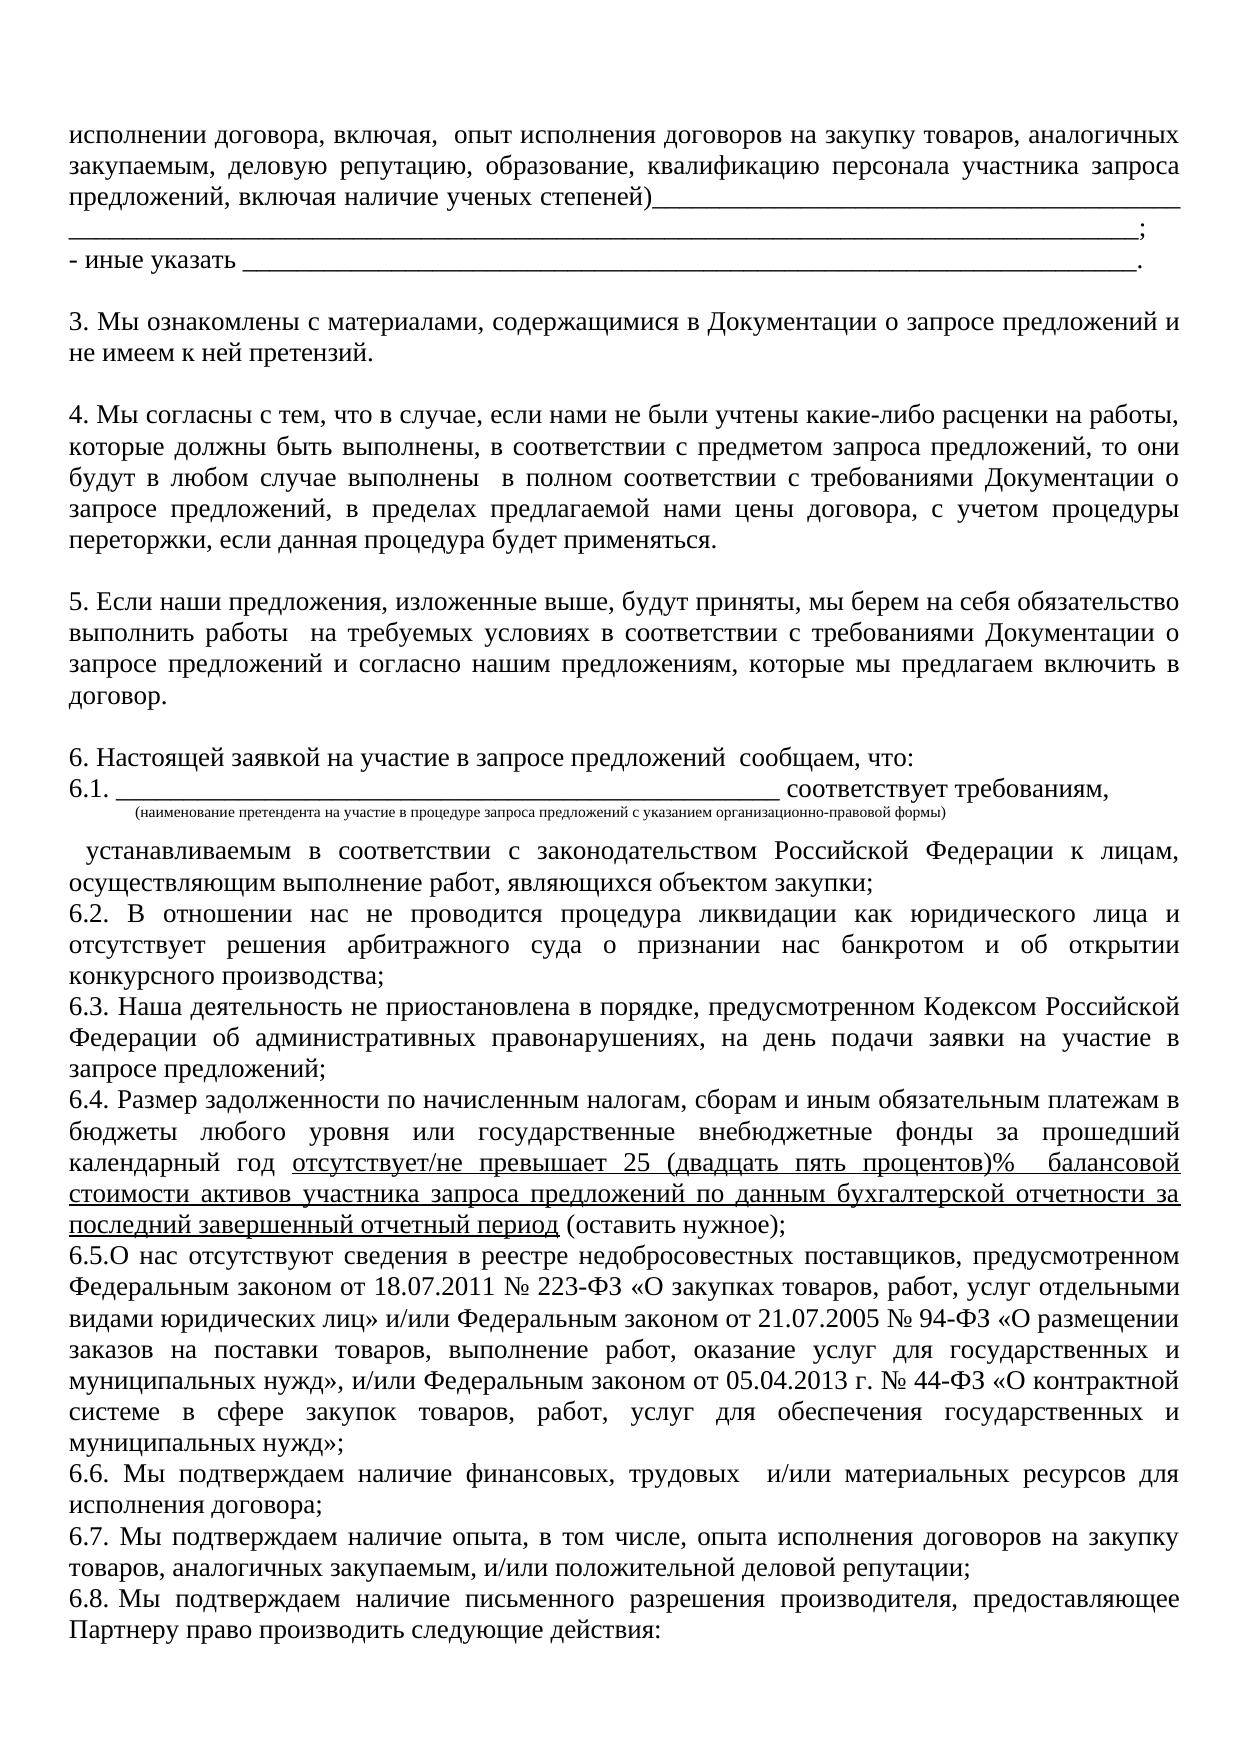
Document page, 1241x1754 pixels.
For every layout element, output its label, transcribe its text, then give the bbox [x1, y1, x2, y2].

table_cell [58, 118, 1192, 367]
table_cell 4. Мы согласны с тем, что в случае, если нами не были учтены какие-либо расценки на работы, которые должны быть выполнены, в соответствии с предметом запроса предложений, то они будут в любом случае выполнены в полном соответствии с требованиями Документации о запросе предложений, в пределах предлагаемой нами цены договора, с учетом процедуры переторжки, если данная процедура будет применяться. [58, 367, 1192, 585]
table_cell 5. Если наши предложения, изложенные выше, будут приняты, мы берем на себя обязательство выполнить работы на требуемых условиях в соответствии с требованиями Документации о запросе предложений и согласно нашим предложениям, которые мы предлагаем включить в договор. [58, 585, 1192, 741]
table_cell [58, 741, 1192, 1644]
